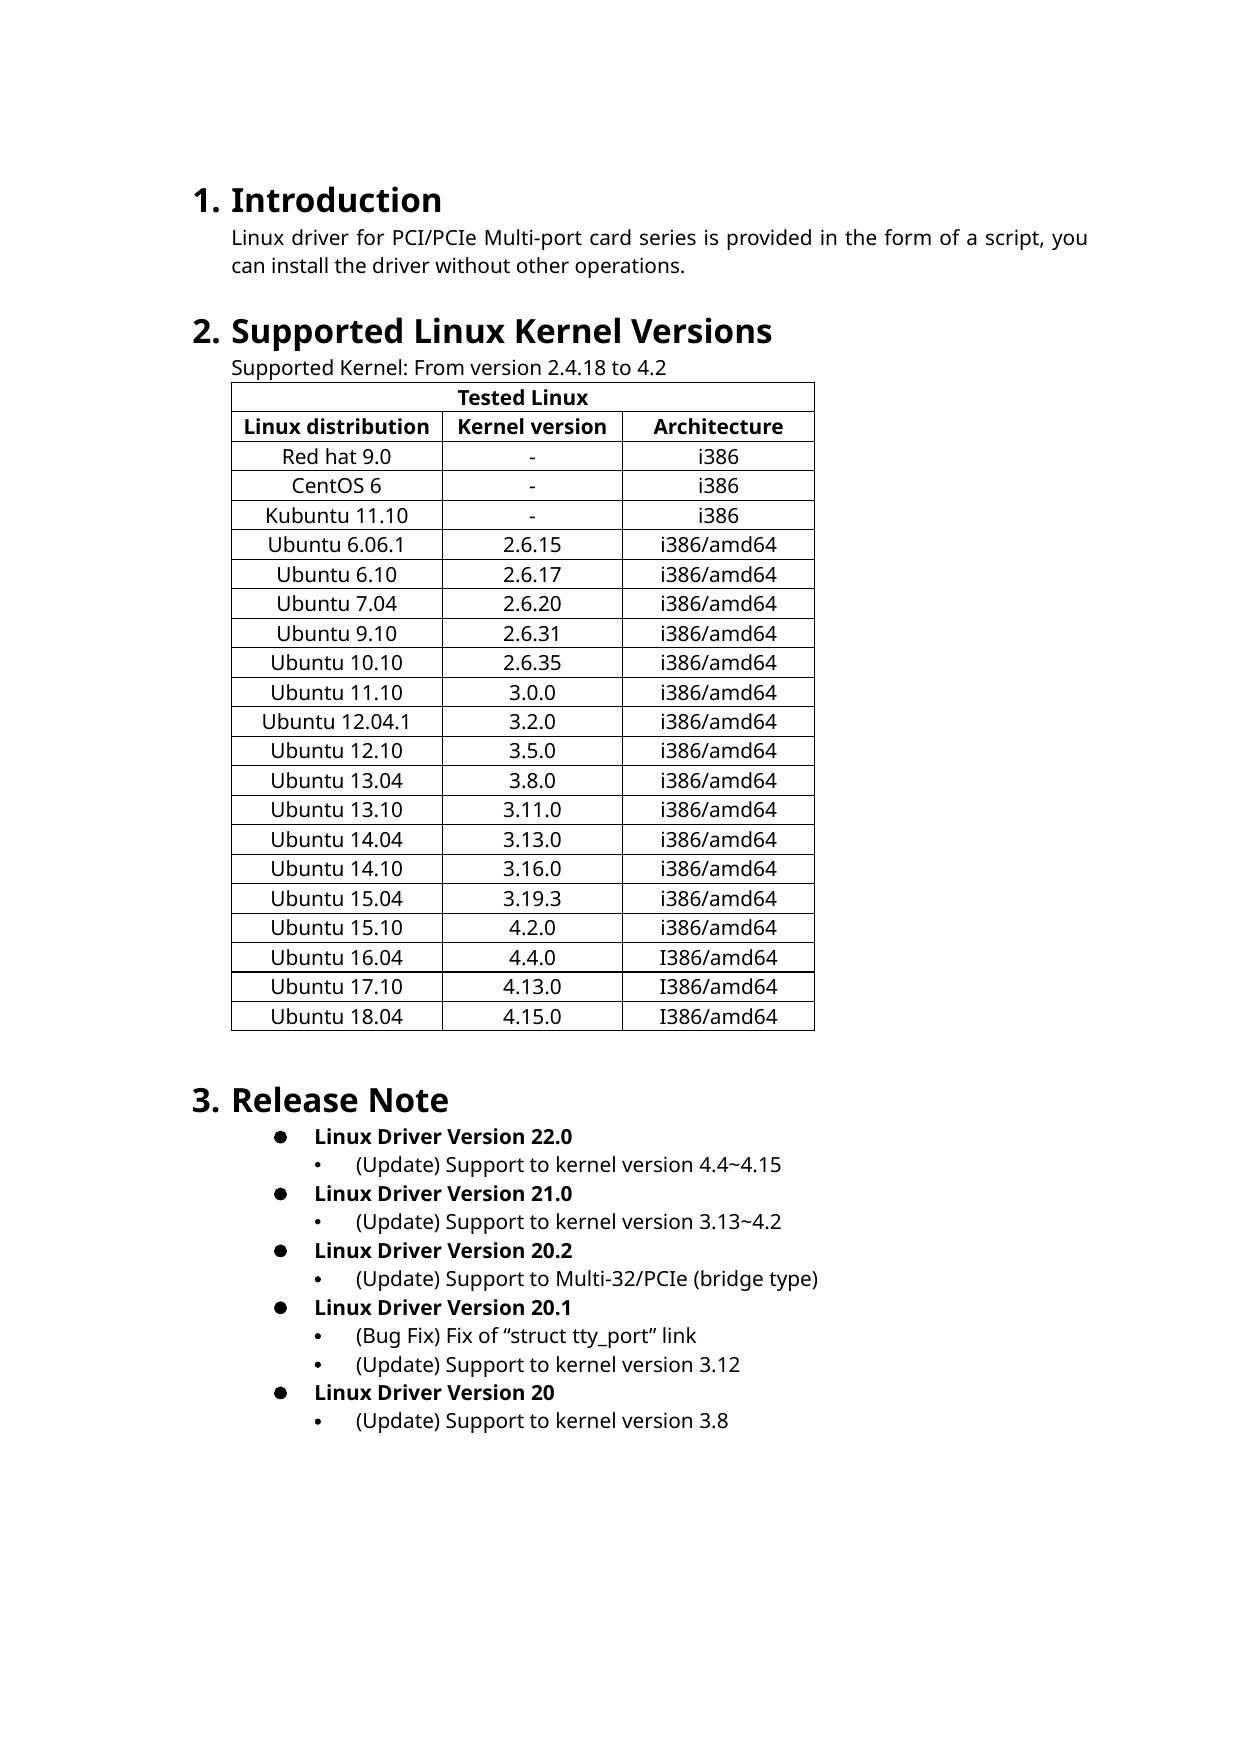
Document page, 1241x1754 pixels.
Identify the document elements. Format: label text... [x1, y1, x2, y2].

list (Update) Support to Multi-32/PCIe (bridge type) [314, 1264, 1090, 1293]
table_cell i386 [623, 442, 814, 470]
table_cell Ubuntu 13.10 [232, 796, 442, 824]
table_cell 2.6.35 [443, 648, 622, 677]
table_cell 3.5.0 [443, 737, 622, 765]
table_cell 3.0.0 [443, 678, 622, 706]
table_cell I386/amd64 [623, 973, 814, 1001]
table_cell 4.2.0 [443, 914, 622, 942]
table_cell 3.13.0 [443, 825, 622, 853]
table_cell - [443, 442, 622, 470]
table_cell 3.16.0 [443, 855, 622, 883]
table_cell Ubuntu 9.10 [232, 619, 442, 647]
table_cell i386/amd64 [623, 648, 814, 677]
table_cell 3.19.3 [443, 884, 622, 912]
table_cell Ubuntu 15.04 [232, 884, 442, 912]
table_cell 3.11.0 [443, 796, 622, 824]
list Introduction [192, 177, 1090, 223]
table_cell i386/amd64 [623, 796, 814, 824]
table_cell i386/amd64 [623, 619, 814, 647]
table_cell i386/amd64 [623, 530, 814, 559]
table_cell 4.15.0 [443, 1002, 622, 1030]
text Linux driver for PCI/PCIe Multi-port card series is provided in the form of a script, you can install the driver without other operations. [231, 223, 1090, 279]
table_cell Ubuntu 13.04 [232, 766, 442, 794]
table_cell 2.6.31 [443, 619, 622, 647]
table_cell i386 [623, 501, 814, 529]
list Linux Driver Version 22.0 [272, 1122, 1090, 1151]
table_cell Ubuntu 14.04 [232, 825, 442, 853]
list (Update) Support to kernel version 3.12 [314, 1350, 1090, 1378]
table_cell Ubuntu 7.04 [232, 589, 442, 618]
table_cell Ubuntu 16.04 [232, 943, 442, 971]
table_cell 2.6.17 [443, 560, 622, 588]
table_cell i386 [623, 471, 814, 500]
list (Update) Support to kernel version 4.4~4.15 [314, 1151, 1090, 1179]
table_cell Ubuntu 12.04.1 [232, 707, 442, 736]
list Linux Driver Version 20.1 [272, 1293, 1090, 1321]
table_cell - [443, 501, 622, 529]
table_cell Ubuntu 11.10 [232, 678, 442, 706]
list Supported Linux Kernel Versions [192, 308, 1090, 353]
table_cell I386/amd64 [623, 1002, 814, 1030]
table_cell 3.8.0 [443, 766, 622, 794]
list (Update) Support to kernel version 3.8 [314, 1407, 1090, 1435]
table_cell I386/amd64 [623, 943, 814, 971]
table_cell Linux distribution [232, 412, 442, 441]
table_cell 4.4.0 [443, 943, 622, 971]
list Linux Driver Version 21.0 [272, 1179, 1090, 1207]
table_cell 2.6.15 [443, 530, 622, 559]
table_cell Ubuntu 10.10 [232, 648, 442, 677]
table_cell CentOS 6 [232, 471, 442, 500]
list (Update) Support to kernel version 3.13~4.2 [314, 1207, 1090, 1236]
table_cell Ubuntu 14.10 [232, 855, 442, 883]
table_cell Kubuntu 11.10 [232, 501, 442, 529]
list Linux Driver Version 20 [272, 1378, 1090, 1407]
table_cell i386/amd64 [623, 766, 814, 794]
text Supported Kernel: From version 2.4.18 to 4.2 [231, 353, 1090, 382]
table_cell i386/amd64 [623, 825, 814, 853]
table_cell i386/amd64 [623, 737, 814, 765]
table_cell Ubuntu 6.06.1 [232, 530, 442, 559]
list Linux Driver Version 20.2 [272, 1236, 1090, 1264]
table_cell i386/amd64 [623, 589, 814, 618]
list Release Note [192, 1077, 1090, 1122]
table_cell Kernel version [443, 412, 622, 441]
table_cell i386/amd64 [623, 707, 814, 736]
table_cell Ubuntu 12.10 [232, 737, 442, 765]
table_cell i386/amd64 [623, 678, 814, 706]
table_cell Ubuntu 17.10 [232, 973, 442, 1001]
table_cell i386/amd64 [623, 560, 814, 588]
table_cell i386/amd64 [623, 884, 814, 912]
table_cell 3.2.0 [443, 707, 622, 736]
table_cell 4.13.0 [443, 973, 622, 1001]
table_cell Red hat 9.0 [232, 442, 442, 470]
table_cell i386/amd64 [623, 914, 814, 942]
table_cell 2.6.20 [443, 589, 622, 618]
table_cell Ubuntu 18.04 [232, 1002, 442, 1030]
table_cell i386/amd64 [623, 855, 814, 883]
table_cell - [443, 471, 622, 500]
table_cell Ubuntu 15.10 [232, 914, 442, 942]
list (Bug Fix) Fix of “struct tty_port” link [314, 1321, 1090, 1350]
table_cell Architecture [623, 412, 814, 441]
table_cell Ubuntu 6.10 [232, 560, 442, 588]
table_header Tested Linux [232, 383, 814, 411]
